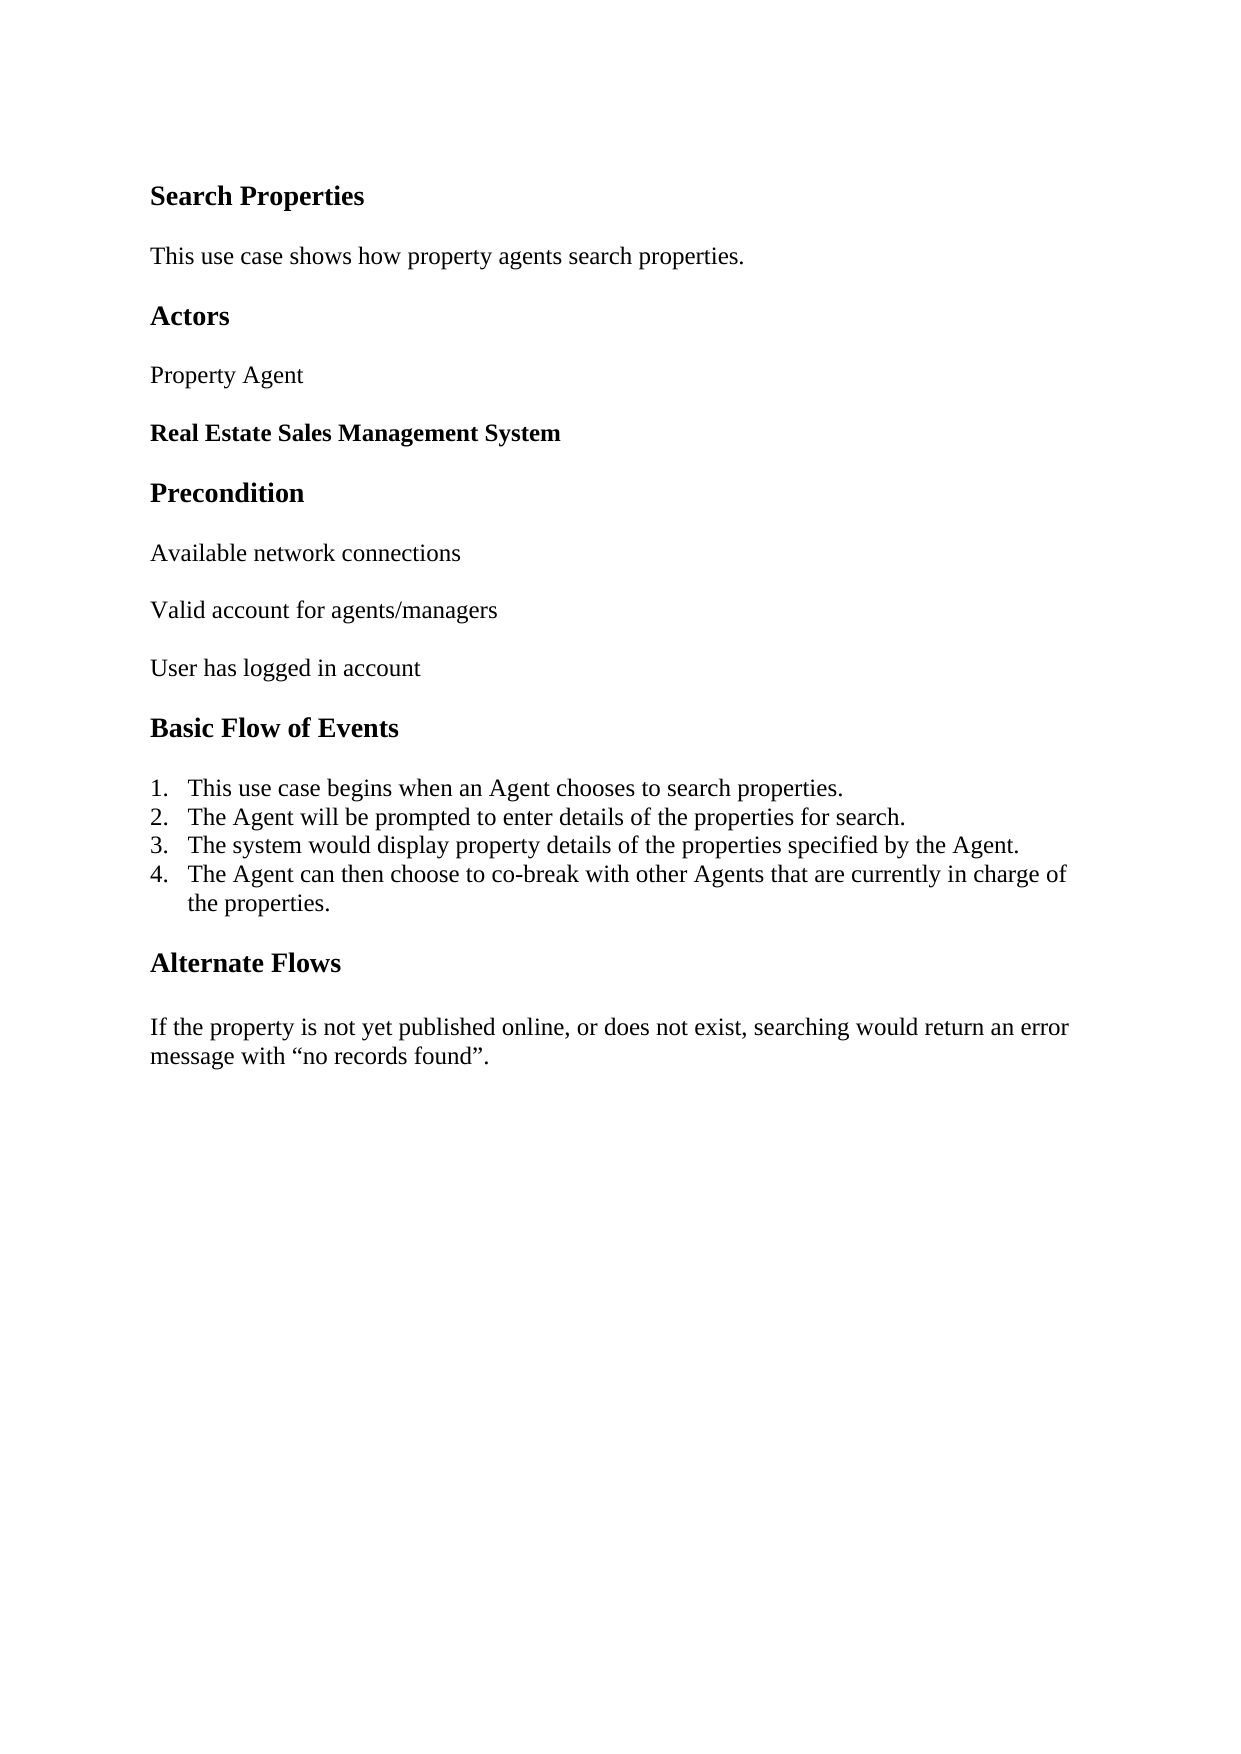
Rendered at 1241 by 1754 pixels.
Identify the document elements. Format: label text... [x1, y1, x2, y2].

text Search Properties [150, 179, 1090, 212]
text Property Agent [150, 360, 1090, 389]
text Actors [150, 299, 1090, 331]
text User has logged in account [150, 653, 1090, 682]
text Alternate Flows [150, 946, 1090, 978]
text Available network connections [150, 538, 1090, 566]
text This use case shows how property agents search properties. [150, 241, 1090, 269]
list The Agent can then choose to co-break with other Agents that are currently in charge of the properties. [150, 859, 1090, 917]
text Basic Flow of Events [150, 711, 1090, 744]
text If the property is not yet published online, or does not exist, searching would return an error message with “no records found”. [150, 1012, 1090, 1070]
text Real Estate Sales Management System [150, 418, 1090, 447]
text Precondition [150, 476, 1090, 508]
list The system would display property details of the properties specified by the Agent. [150, 830, 1090, 859]
list This use case begins when an Agent chooses to search properties. [150, 773, 1090, 802]
text Valid account for agents/managers [150, 596, 1090, 624]
list The Agent will be prompted to enter details of the properties for search. [150, 802, 1090, 830]
